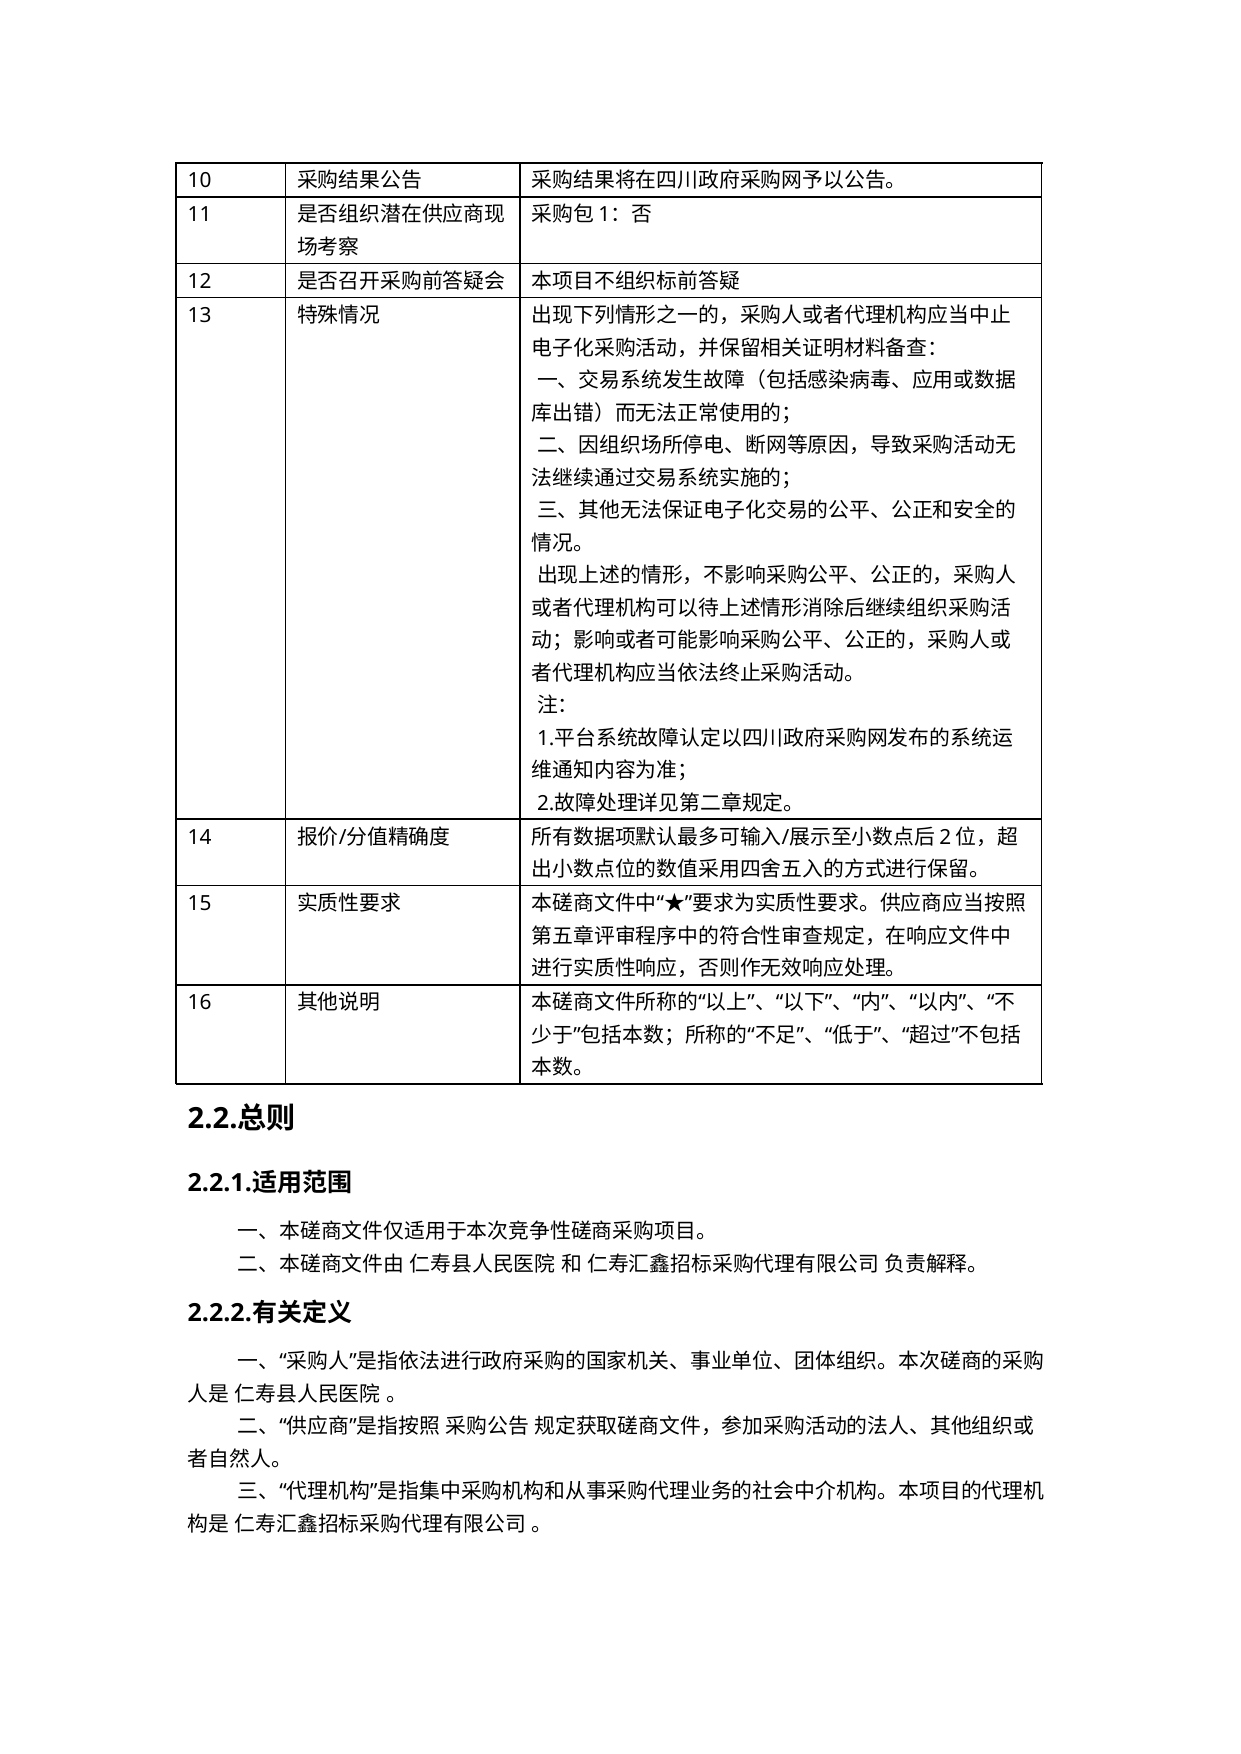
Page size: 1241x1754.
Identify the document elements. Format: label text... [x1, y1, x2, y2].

table_cell 实质性要求 [286, 886, 519, 984]
table_cell 13 [177, 298, 285, 818]
table_cell 本项目不组织标前答疑 [521, 264, 1041, 297]
table_cell 采购包1：否 [521, 198, 1041, 263]
text 三、“代理机构”是指集中采购机构和从事采购代理业务的社会中介机构。本项目的代理机构是 仁寿汇鑫招标采购代理有限公司 。 [187, 1474, 1053, 1539]
table_cell 本磋商文件中“★”要求为实质性要求。供应商应当按照第五章评审程序中的符合性审查规定，在响应文件中进行实质性响应，否则作无效响应处理。 [521, 886, 1041, 984]
table_cell 10 [177, 164, 285, 196]
table_cell 出现下列情形之一的，采购人或者代理机构应当中止电子化采购活动，并保留相关证明材料备查： 一、交易系统发生故障（包括感染病毒、应用或数据库出错）而无法正常使用的； 二、因组织场所停电、断网等原因，导致采购活动无法继续通过交易系统实施的； 三、其他无法保证电子化交易的公平、公正和安全的情况。 出现上述的情形，不影响采购公平、公正的，采购人或者代理机构可以待上述情形消除后继续组织采购活动；影响或者可能影响采购公平、公正的，采购人或者代理机构应当依法终止采购活动。 注： 1.平台系统故障认定以四川政府采购网发布的系统运维通知内容为准； 2.故障处理详见第二章规定。 [521, 298, 1041, 818]
table_cell 采购结果将在四川政府采购网予以公告。 [521, 164, 1041, 196]
table_cell 其他说明 [286, 986, 519, 1083]
table_cell 是否召开采购前答疑会 [286, 264, 519, 297]
table_cell 12 [177, 264, 285, 297]
table_cell 11 [177, 198, 285, 263]
text 2.2.总则 [187, 1084, 1053, 1149]
text 2.2.2.有关定义 [187, 1279, 1053, 1344]
table_cell 是否组织潜在供应商现场考察 [286, 198, 519, 263]
text 2.2.1.适用范围 [187, 1149, 1053, 1214]
table_cell 15 [177, 886, 285, 984]
table_cell 本磋商文件所称的“以上”、“以下”、“内”、“以内”、“不少于”包括本数；所称的“不足”、“低于”、“超过”不包括本数。 [521, 986, 1041, 1083]
table_cell 采购结果公告 [286, 164, 519, 196]
text 一、本磋商文件仅适用于本次竞争性磋商采购项目。 [187, 1214, 1053, 1247]
table_cell 报价/分值精确度 [286, 820, 519, 885]
table_cell 16 [177, 986, 285, 1083]
table_cell 特殊情况 [286, 298, 519, 818]
table_cell 14 [177, 820, 285, 885]
text 二、本磋商文件由 仁寿县人民医院 和 仁寿汇鑫招标采购代理有限公司 负责解释。 [187, 1247, 1053, 1279]
table_cell 所有数据项默认最多可输入/展示至小数点后2位，超出小数点位的数值采用四舍五入的方式进行保留。 [521, 820, 1041, 885]
text 二、“供应商”是指按照 采购公告 规定获取磋商文件，参加采购活动的法人、其他组织或者自然人。 [187, 1409, 1053, 1474]
text 一、“采购人”是指依法进行政府采购的国家机关、事业单位、团体组织。本次磋商的采购人是 仁寿县人民医院 。 [187, 1344, 1053, 1409]
